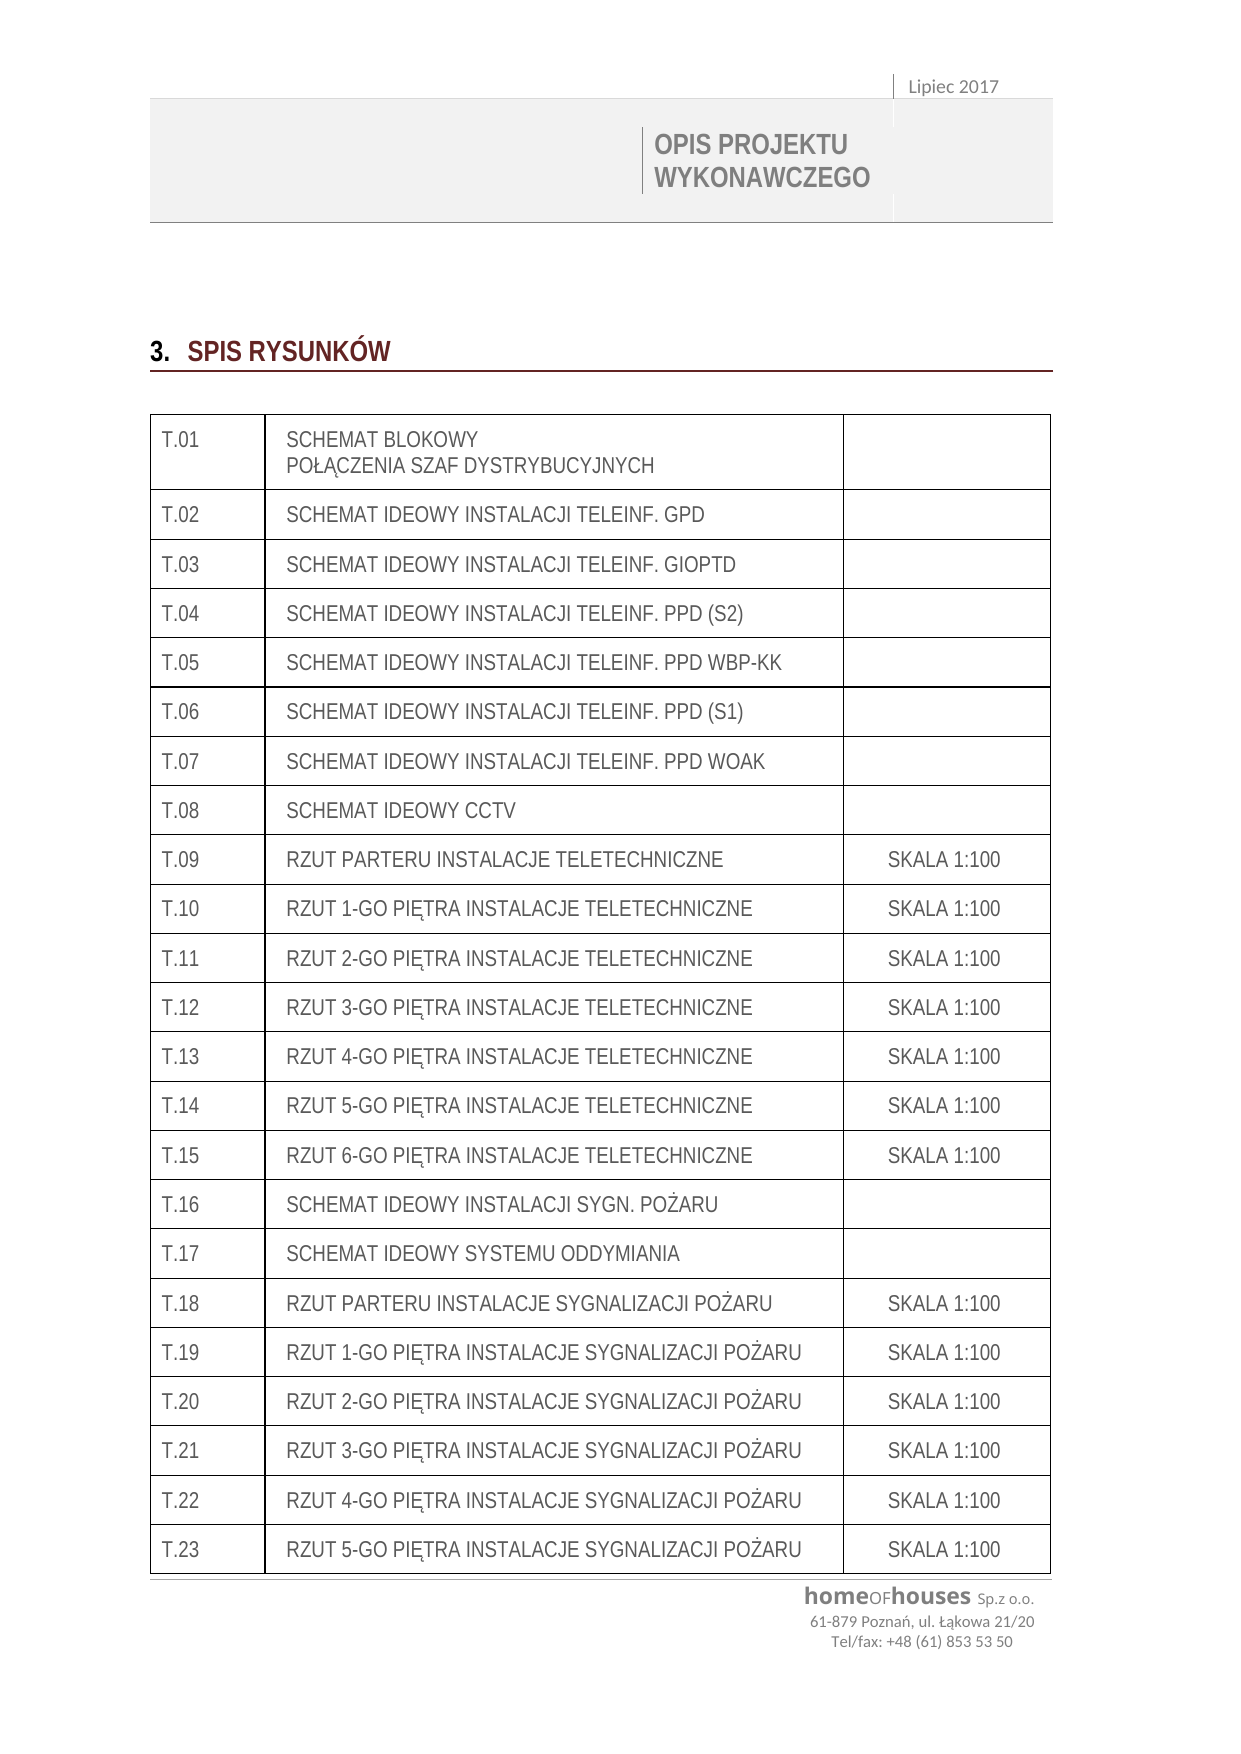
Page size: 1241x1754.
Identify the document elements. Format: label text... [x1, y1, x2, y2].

table_cell T.12 [151, 983, 264, 1031]
table_cell SCHEMAT IDEOWY INSTALACJI TELEINF. PPD WBP-KK [266, 638, 843, 686]
table_cell SKALA 1:100 [844, 1476, 1050, 1524]
table_cell SCHEMAT IDEOWY INSTALACJI TELEINF. PPD (S2) [266, 589, 843, 637]
table_cell RZUT 4-GO PIĘTRA INSTALACJE TELETECHNICZNE [266, 1032, 843, 1081]
table_cell SKALA 1:100 [844, 885, 1050, 933]
table_cell T.14 [151, 1082, 264, 1130]
subtitle SPIS RYSUNKÓW [150, 334, 1053, 370]
table_cell SCHEMAT IDEOWY CCTV [266, 786, 843, 834]
table_cell T.02 [151, 490, 264, 538]
table_cell T.04 [151, 589, 264, 637]
table_cell T.22 [151, 1476, 264, 1524]
table_cell T.06 [151, 688, 264, 736]
table_cell SCHEMAT IDEOWY INSTALACJI TELEINF. GIOPTD [266, 540, 843, 588]
table_cell T.18 [151, 1279, 264, 1327]
table_cell SCHEMAT IDEOWY INSTALACJI TELEINF. PPD WOAK [266, 737, 843, 785]
table_cell RZUT PARTERU INSTALACJE TELETECHNICZNE [266, 835, 843, 883]
table_cell T.13 [151, 1032, 264, 1081]
table_cell [844, 1229, 1050, 1278]
table_cell T.23 [151, 1525, 264, 1573]
table_cell [844, 737, 1050, 785]
table_cell [844, 786, 1050, 834]
table_cell T.17 [151, 1229, 264, 1278]
table_cell SKALA 1:100 [844, 1032, 1050, 1081]
table_cell SKALA 1:100 [844, 1082, 1050, 1130]
table_cell SCHEMAT IDEOWY INSTALACJI TELEINF. GPD [266, 490, 843, 538]
table_cell T.05 [151, 638, 264, 686]
table_cell SKALA 1:100 [844, 983, 1050, 1031]
table_cell [844, 540, 1050, 588]
table_cell T.11 [151, 934, 264, 982]
table_cell SCHEMAT IDEOWY INSTALACJI SYGN. POŻARU [266, 1180, 843, 1228]
table_cell T.20 [151, 1377, 264, 1425]
table_cell RZUT 1-GO PIĘTRA INSTALACJE TELETECHNICZNE [266, 885, 843, 933]
table_cell SKALA 1:100 [844, 934, 1050, 982]
table_cell SKALA 1:100 [844, 1377, 1050, 1425]
table_cell RZUT 4-GO PIĘTRA INSTALACJE SYGNALIZACJI POŻARU [266, 1476, 843, 1524]
table_cell [844, 1180, 1050, 1228]
table_cell T.19 [151, 1328, 264, 1376]
table_cell T.10 [151, 885, 264, 933]
table_cell RZUT 5-GO PIĘTRA INSTALACJE SYGNALIZACJI POŻARU [266, 1525, 843, 1573]
table_cell T.07 [151, 737, 264, 785]
table_cell SKALA 1:100 [844, 1426, 1050, 1475]
table_header SCHEMAT BLOKOWY POŁĄCZENIA SZAF DYSTRYBUCYJNYCH [266, 415, 843, 489]
table_header T.01 [151, 415, 264, 489]
table_cell RZUT 6-GO PIĘTRA INSTALACJE TELETECHNICZNE [266, 1131, 843, 1179]
table_cell T.09 [151, 835, 264, 883]
table_cell [844, 688, 1050, 736]
table_cell T.08 [151, 786, 264, 834]
table_cell RZUT 1-GO PIĘTRA INSTALACJE SYGNALIZACJI POŻARU [266, 1328, 843, 1376]
table_cell SCHEMAT IDEOWY SYSTEMU ODDYMIANIA [266, 1229, 843, 1278]
table_cell [844, 490, 1050, 538]
table_cell T.16 [151, 1180, 264, 1228]
table_cell [844, 589, 1050, 637]
table_cell RZUT 3-GO PIĘTRA INSTALACJE SYGNALIZACJI POŻARU [266, 1426, 843, 1475]
table_header [844, 415, 1050, 489]
table_cell [844, 638, 1050, 686]
table_cell SKALA 1:100 [844, 835, 1050, 883]
table_cell RZUT 2-GO PIĘTRA INSTALACJE TELETECHNICZNE [266, 934, 843, 982]
table_cell T.15 [151, 1131, 264, 1179]
table_cell SKALA 1:100 [844, 1131, 1050, 1179]
table_cell RZUT 5-GO PIĘTRA INSTALACJE TELETECHNICZNE [266, 1082, 843, 1130]
table_cell RZUT 2-GO PIĘTRA INSTALACJE SYGNALIZACJI POŻARU [266, 1377, 843, 1425]
table_cell SCHEMAT IDEOWY INSTALACJI TELEINF. PPD (S1) [266, 688, 843, 736]
table_cell T.03 [151, 540, 264, 588]
table_cell RZUT 3-GO PIĘTRA INSTALACJE TELETECHNICZNE [266, 983, 843, 1031]
table_cell RZUT PARTERU INSTALACJE SYGNALIZACJI POŻARU [266, 1279, 843, 1327]
table_cell SKALA 1:100 [844, 1279, 1050, 1327]
table_cell SKALA 1:100 [844, 1328, 1050, 1376]
table_cell SKALA 1:100 [844, 1525, 1050, 1573]
table_cell T.21 [151, 1426, 264, 1475]
